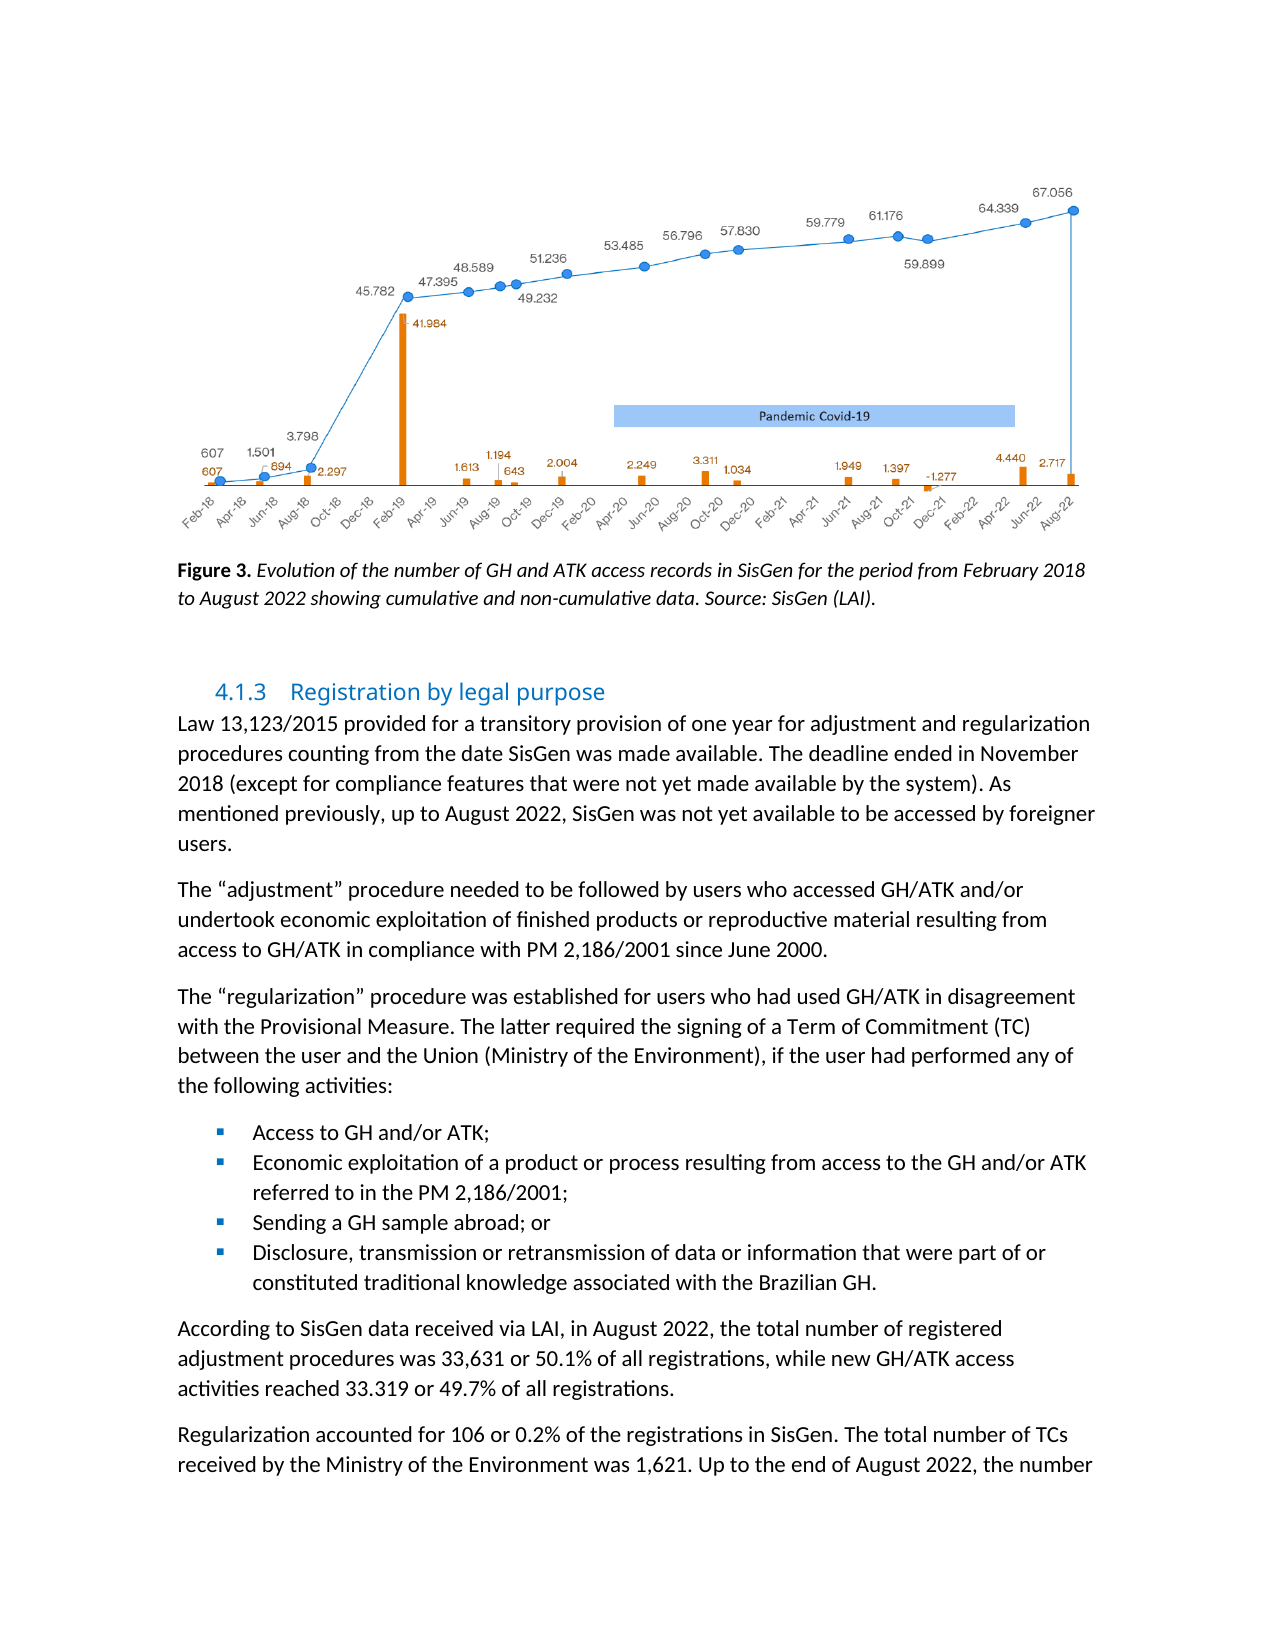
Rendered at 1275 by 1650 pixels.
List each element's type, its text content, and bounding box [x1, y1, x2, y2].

picture [177, 147, 1096, 539]
list Access to GH and/or ATK; [215, 1118, 1098, 1146]
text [177, 1421, 1098, 1478]
list Economic exploitation of a product or process resulting from access to the GH and/or ATK referred to in the PM 2,186/2001; [215, 1148, 1098, 1206]
text Figure 3. Evolution of the number of GH and ATK access records in SisGen for the period from February 2018 to August 2022 showing cumulative and non-cumulative data. Source: SisGen (LAI). [177, 558, 1098, 610]
text The “regularization” procedure was established for users who had used GH/ATK in disagreement with the Provisional Measure. The latter required the signing of a Term of Commitment (TC) between the user and the Union (Ministry of the Environment), if the user had performed any of the following activities: [177, 982, 1098, 1099]
list Sending a GH sample abroad; or [215, 1208, 1098, 1236]
text According to SisGen data received via LAI, in August 2022, the total number of registered adjustment procedures was 33,631 or 50.1% of all registrations, while new GH/ATK access activities reached 33.319 or 49.7% of all registrations. [177, 1314, 1098, 1402]
text The “adjustment” procedure needed to be followed by users who accessed GH/ATK and/or undertook economic exploitation of finished products or reproductive material resulting from access to GH/ATK in compliance with PM 2,186/2001 since June 2000. [177, 876, 1098, 963]
list Disclosure, transmission or retransmission of data or information that were part of or constituted traditional knowledge associated with the Brazilian GH. [215, 1238, 1098, 1296]
text Law 13,123/2015 provided for a transitory provision of one year for adjustment and regularization procedures counting from the date SisGen was made available. The deadline ended in November 2018 (except for compliance features that were not yet made available by the system). As mentioned previously, up to August 2022, SisGen was not yet available to be accessed by foreigner users. [177, 709, 1098, 857]
subtitle Registration by legal purpose [215, 676, 1098, 707]
